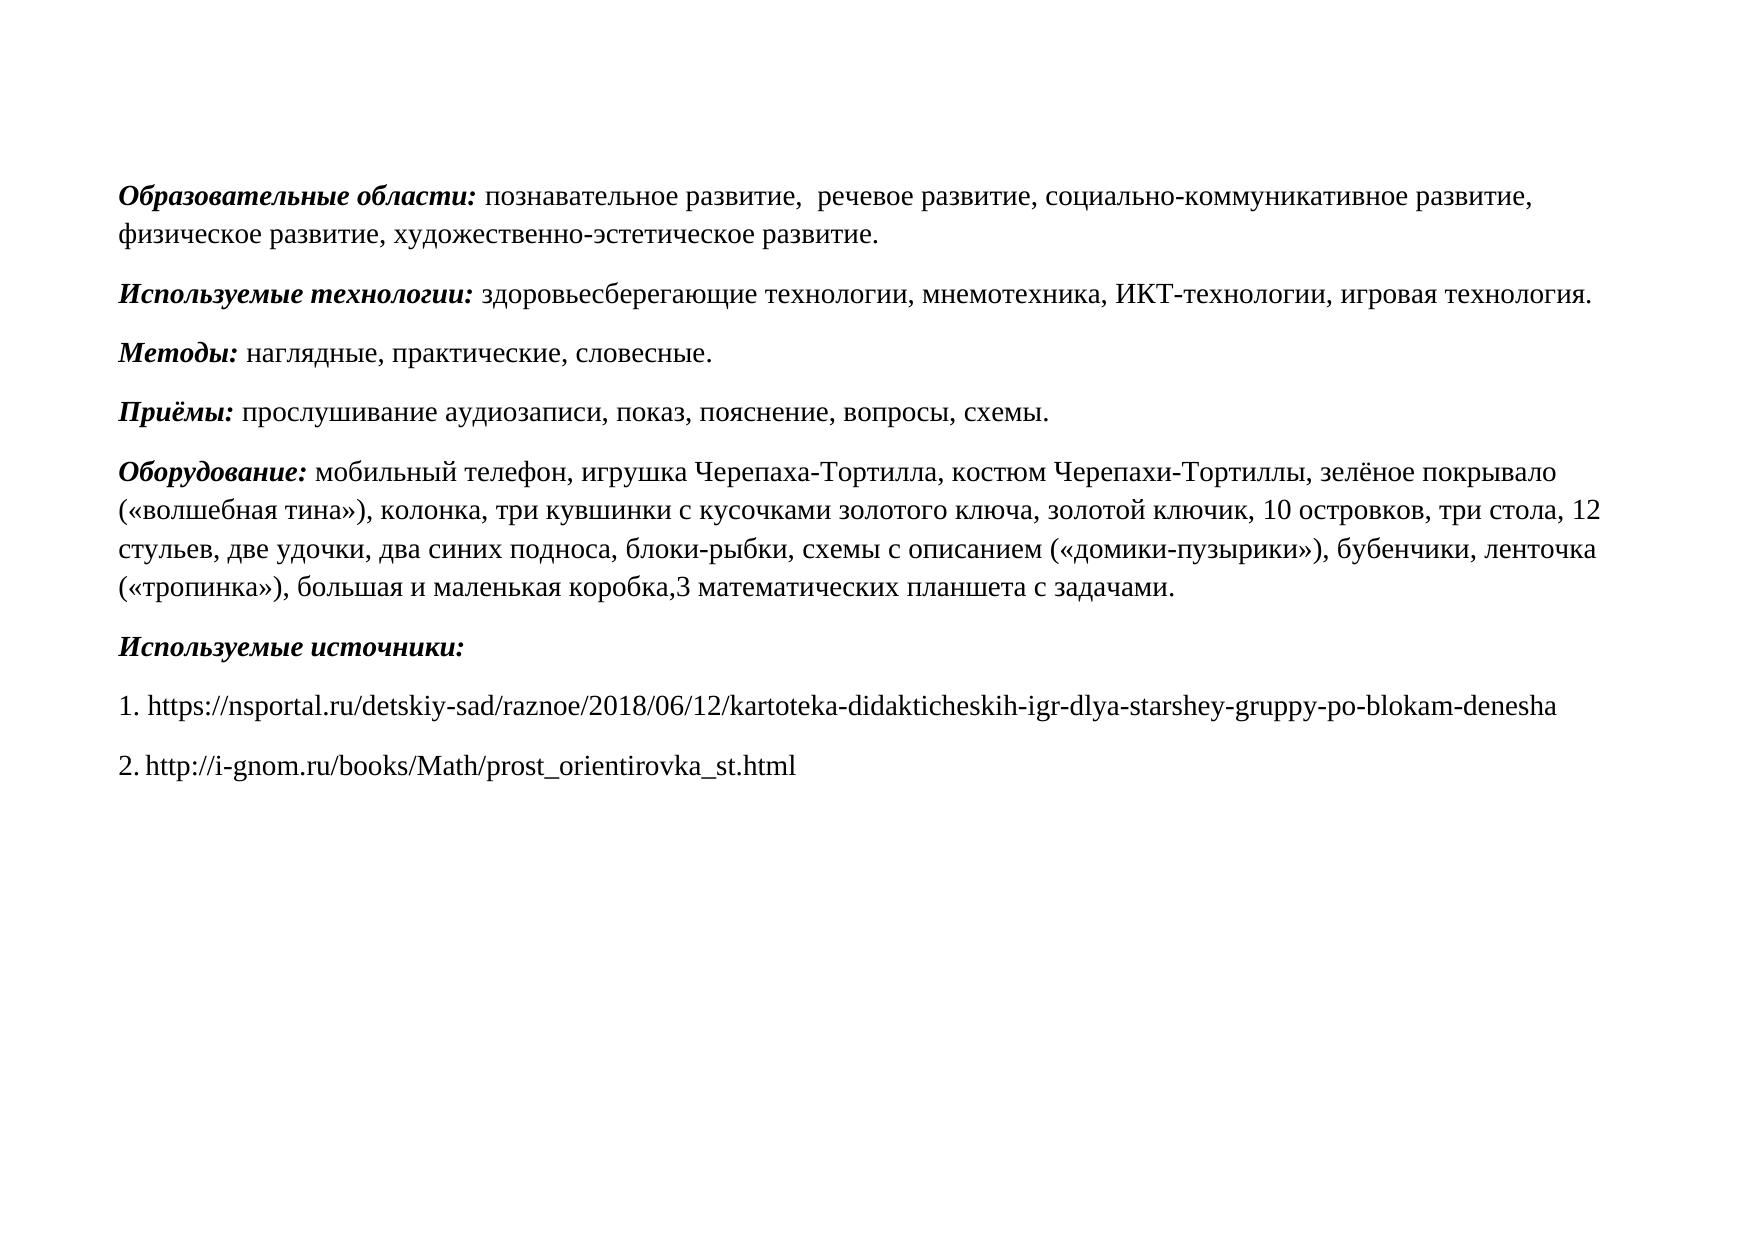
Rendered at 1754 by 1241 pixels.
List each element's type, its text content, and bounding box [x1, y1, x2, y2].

text Методы: наглядные, практические, словесные. [118, 335, 1636, 369]
text Используемые технологии: здоровьесберегающие технологии, мнемотехника, ИКТ-технологии, игровая технология. [118, 276, 1636, 309]
text 2. http://i-gnom.ru/books/Math/prost_orientirovka_st.html [118, 748, 1636, 781]
text Образовательные области: познавательное развитие, речевое развитие, социально-коммуникативное развитие, физическое развитие, художественно-эстетическое развитие. [118, 178, 1636, 250]
text Приёмы: прослушивание аудиозаписи, показ, пояснение, вопросы, схемы. [118, 394, 1636, 428]
text Используемые источники: [118, 629, 1636, 662]
text 1. https://nsportal.ru/detskiy-sad/raznoe/2018/06/12/kartoteka-didakticheskih-igr-dlya-starshey-gruppy-po-blokam-denesha [118, 688, 1636, 722]
text Оборудование: мобильный телефон, игрушка Черепаха-Тортилла, костюм Черепахи-Тортиллы, зелёное покрывало («волшебная тина»), колонка, три кувшинки с кусочками золотого ключа, золотой ключик, 10 островков, три стола, 12 стульев, две удочки, два синих подноса, блоки-рыбки, схемы с описанием («домики-пузырики»), бубенчики, ленточка («тропинка»), большая и маленькая коробка,3 математических планшета с задачами. [118, 454, 1636, 603]
